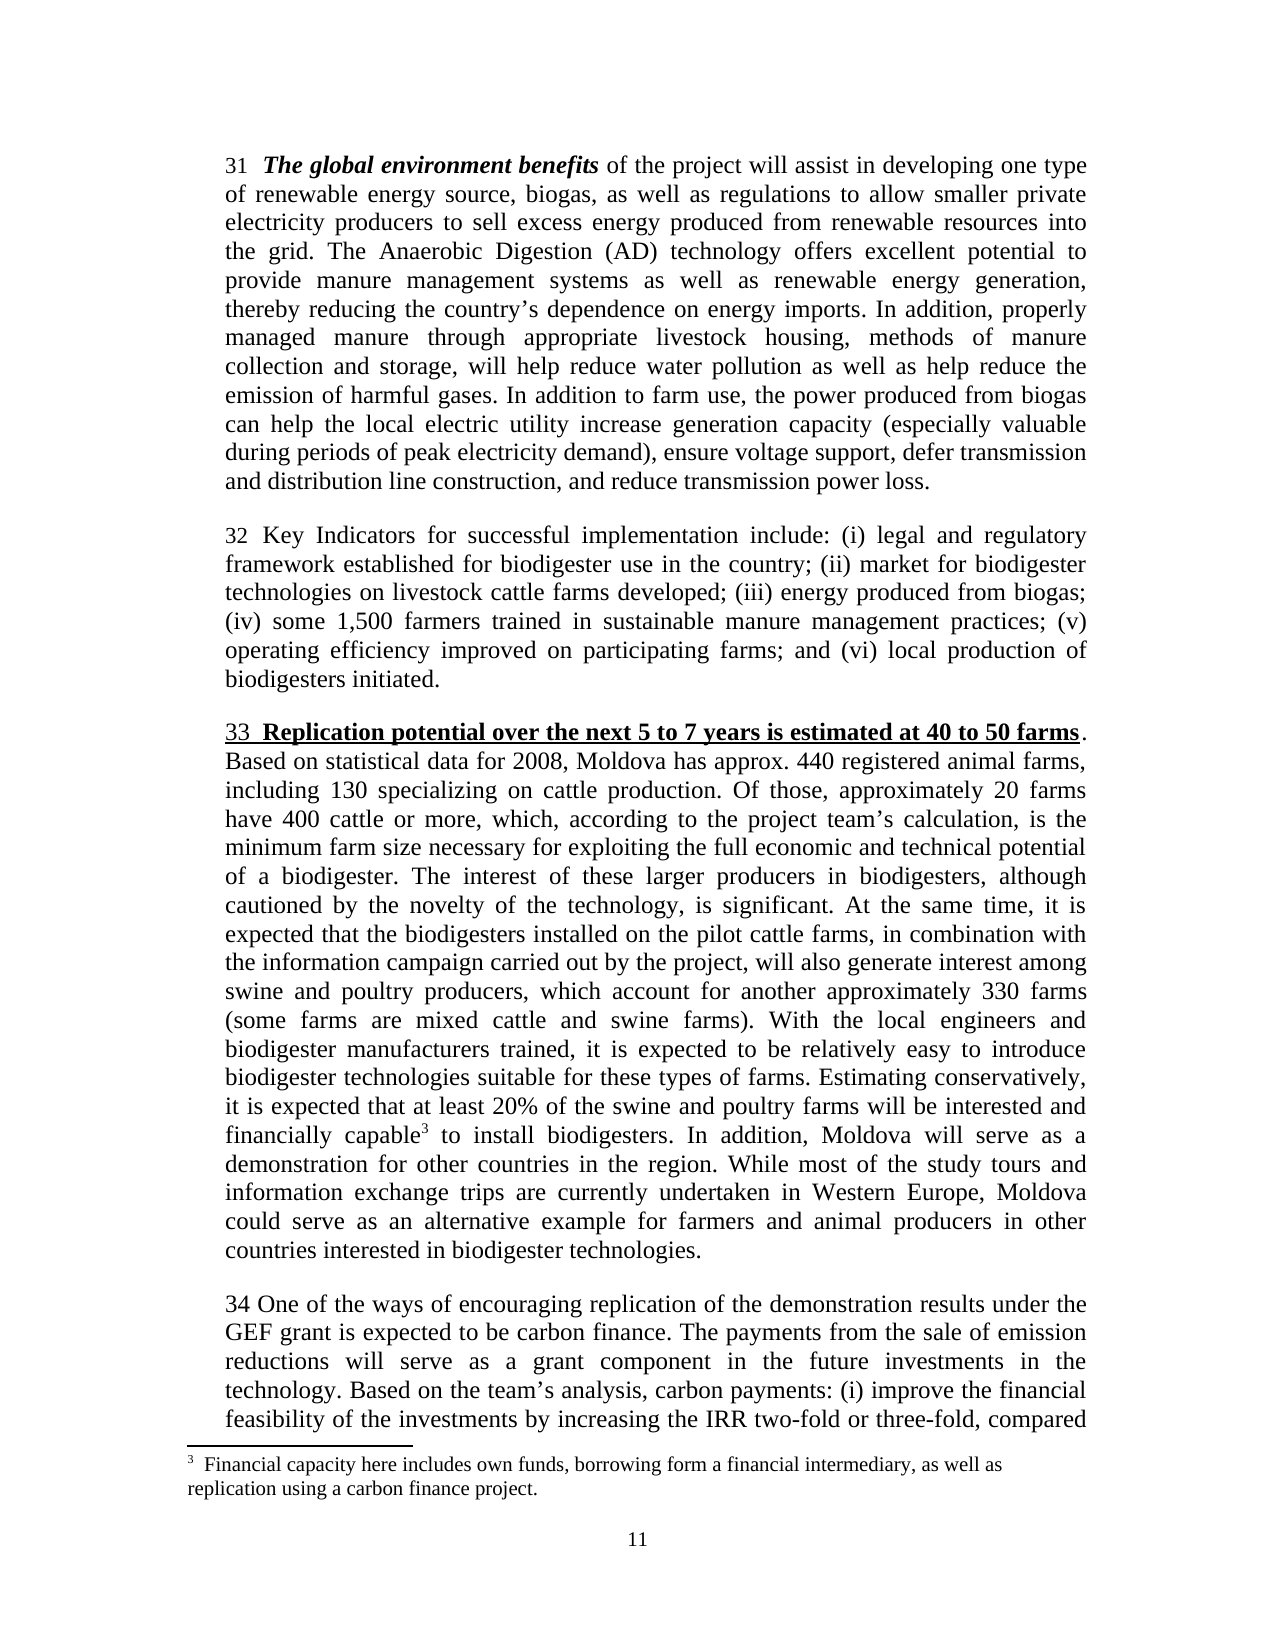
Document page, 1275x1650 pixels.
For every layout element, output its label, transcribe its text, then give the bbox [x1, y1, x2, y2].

text Replication potential over the next 5 to 7 years is estimated at 40 to 50 farms. Based on statistical data for 2008, Moldova has approx. 440 registered animal farms, including 130 specializing on cattle production. Of those, approximately 20 farms have 400 cattle or more, which, according to the project team’s calculation, is the minimum farm size necessary for exploiting the full economic and technical potential of a biodigester. The interest of these larger producers in biodigesters, although cautioned by the novelty of the technology, is significant. At the same time, it is expected that the biodigesters installed on the pilot cattle farms, in combination with the information campaign carried out by the project, will also generate interest among swine and poultry producers, which account for another approximately 330 farms (some farms are mixed cattle and swine farms). With the local engineers and biodigester manufacturers trained, it is expected to be relatively easy to introduce biodigester technologies suitable for these types of farms. Estimating conservatively, it is expected that at least 20% of the swine and poultry farms will be interested and financially capable to install biodigesters. In addition, Moldova will serve as a demonstration for other countries in the region. While most of the study tours and information exchange trips are currently undertaken in Western Europe, Moldova could serve as an alternative example for farmers and animal producers in other countries interested in biodigester technologies. [225, 717, 1087, 1264]
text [225, 1289, 1087, 1432]
text Key Indicators for successful implementation include: (i) legal and regulatory framework established for biodigester use in the country; (ii) market for biodigester technologies on livestock cattle farms developed; (iii) energy produced from biogas; (iv) some 1,500 farmers trained in sustainable manure management practices; (v) operating efficiency improved on participating farms; and (vi) local production of biodigesters initiated. [225, 520, 1087, 692]
text The global environment benefits of the project will assist in developing one type of renewable energy source, biogas, as well as regulations to allow smaller private electricity producers to sell excess energy produced from renewable resources into the grid. The Anaerobic Digestion (AD) technology offers excellent potential to provide manure management systems as well as renewable energy generation, thereby reducing the country’s dependence on energy imports. In addition, properly managed manure through appropriate livestock housing, methods of manure collection and storage, will help reduce water pollution as well as help reduce the emission of harmful gases. In addition to farm use, the power produced from biogas can help the local electric utility increase generation capacity (especially valuable during periods of peak electricity demand), ensure voltage support, defer transmission and distribution line construction, and reduce transmission power loss. [225, 150, 1087, 495]
